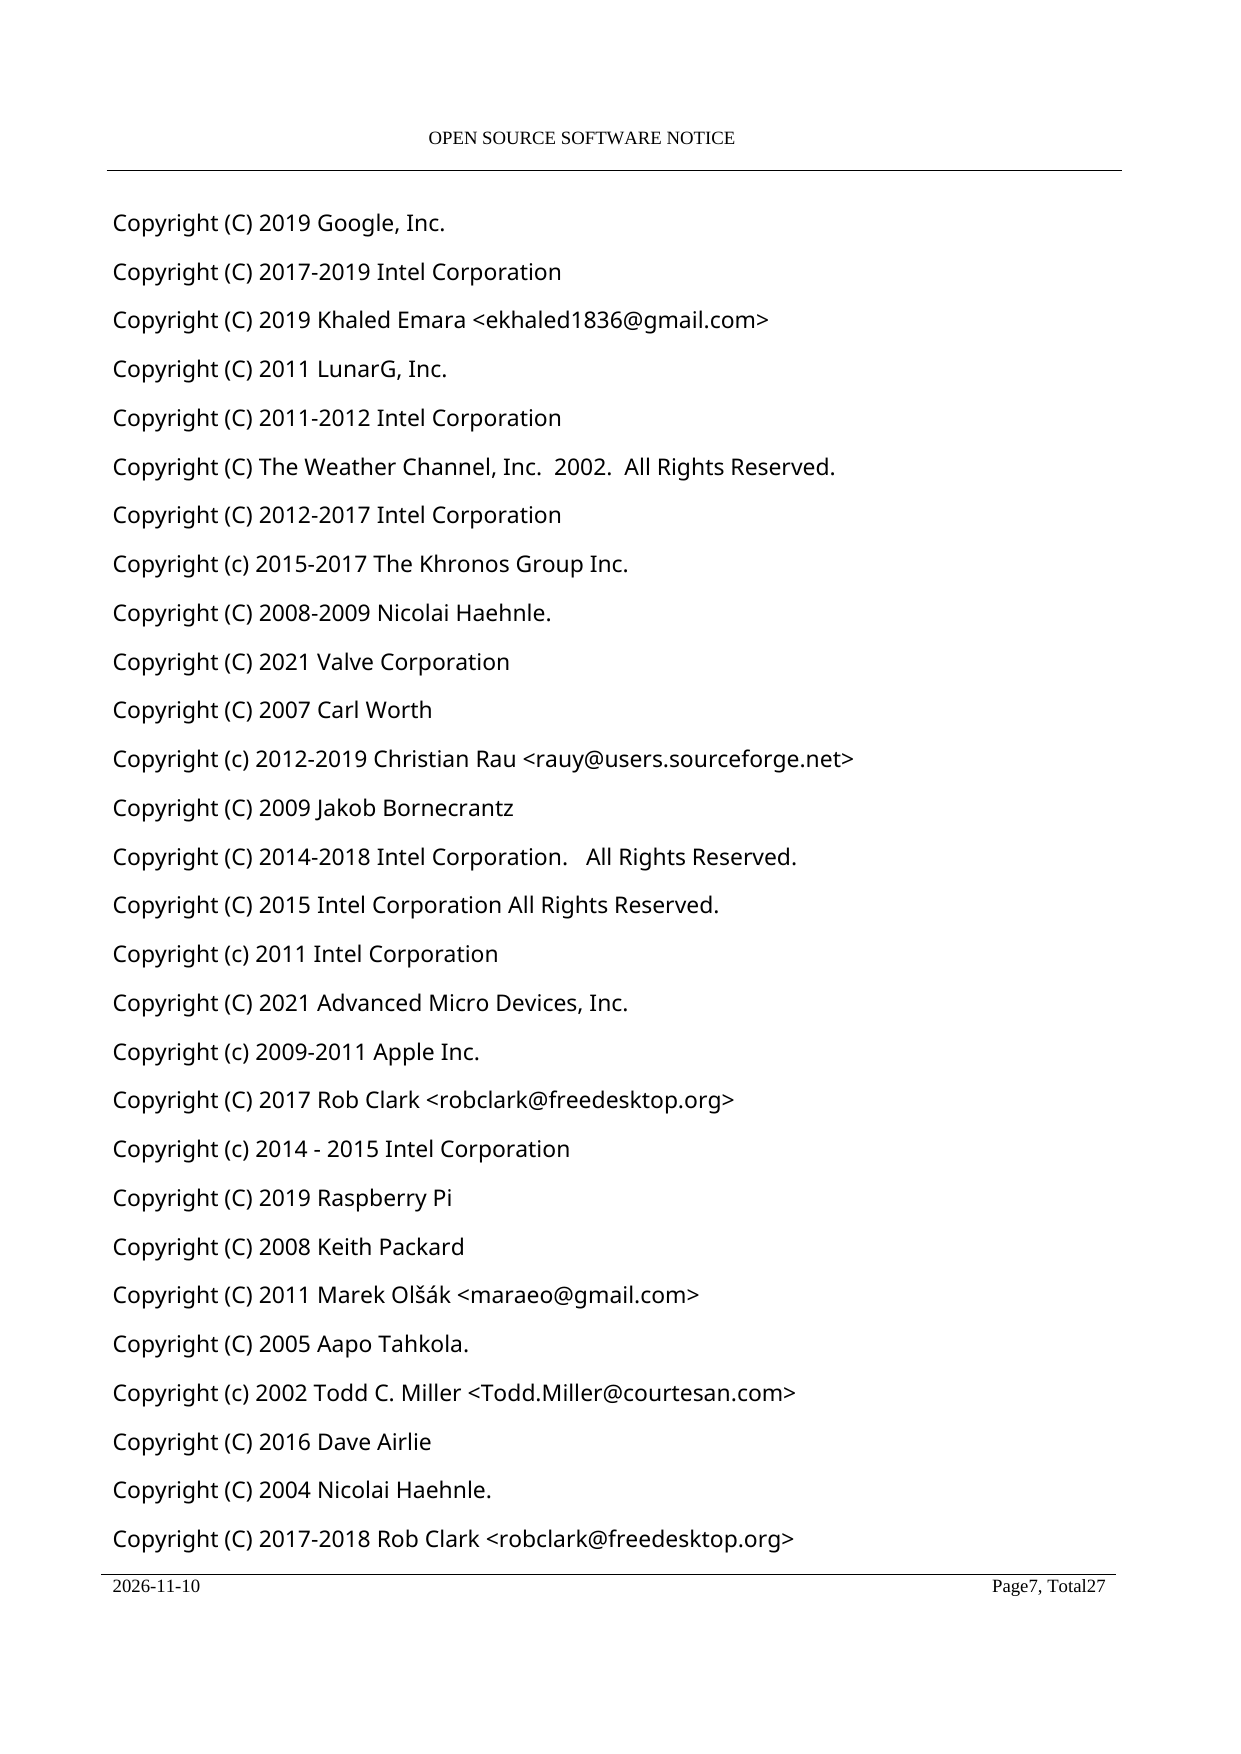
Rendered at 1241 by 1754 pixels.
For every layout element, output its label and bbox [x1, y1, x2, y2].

text [112, 206, 1128, 1555]
